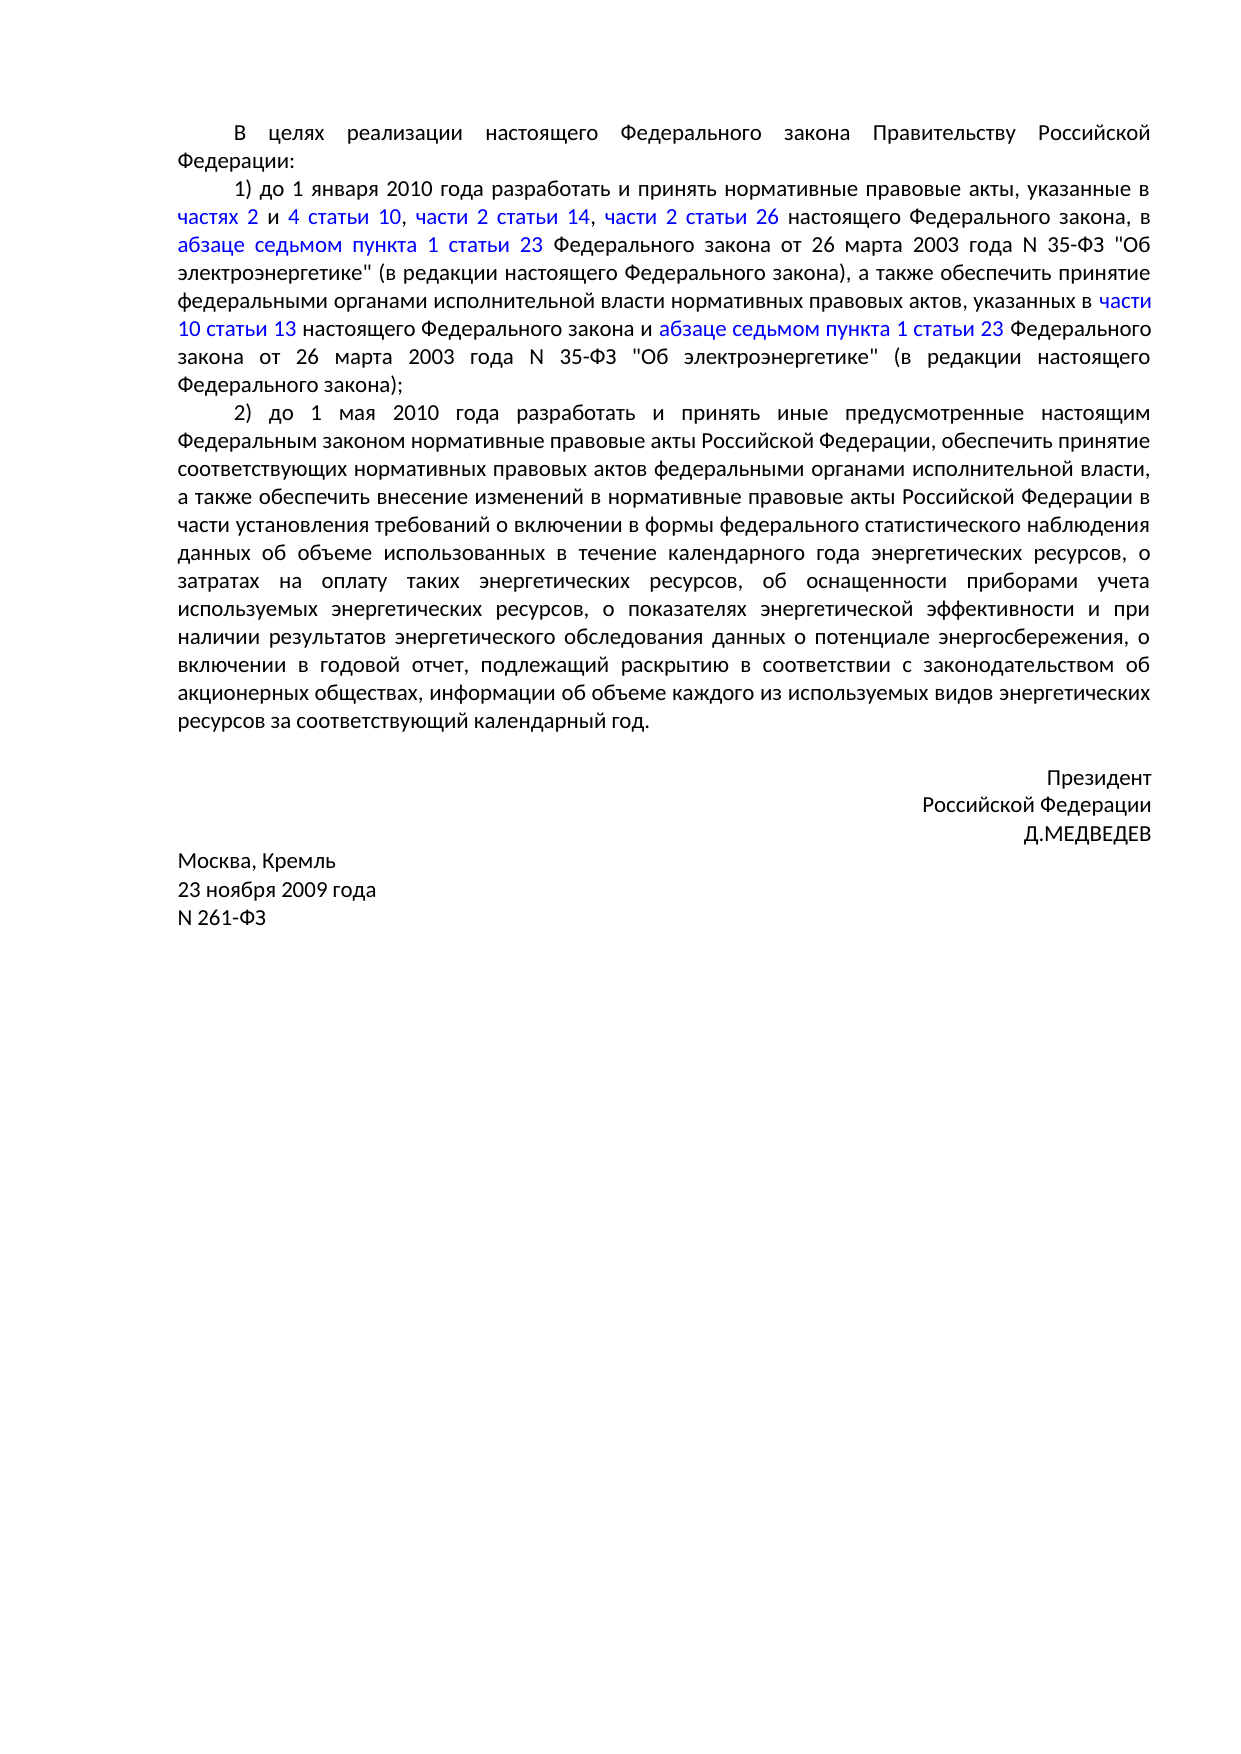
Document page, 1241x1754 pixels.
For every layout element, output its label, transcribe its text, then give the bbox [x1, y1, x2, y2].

text В целях реализации настоящего Федерального закона Правительству Российской Федерации: [177, 118, 1152, 174]
text 1) до 1 января 2010 года разработать и принять нормативные правовые акты, указанные в частях 2 и 4 статьи 10, части 2 статьи 14, части 2 статьи 26 настоящего Федерального закона, в абзаце седьмом пункта 1 статьи 23 Федерального закона от 26 марта 2003 года N 35-ФЗ "Об электроэнергетике" (в редакции настоящего Федерального закона), а также обеспечить принятие федеральными органами исполнительной власти нормативных правовых актов, указанных в части 10 статьи 13 настоящего Федерального закона и абзаце седьмом пункта 1 статьи 23 Федерального закона от 26 марта 2003 года N 35-ФЗ "Об электроэнергетике" (в редакции настоящего Федерального закона); [177, 174, 1152, 398]
text Российской Федерации [177, 791, 1152, 819]
text Москва, Кремль [177, 847, 1152, 875]
text N 261-ФЗ [177, 903, 1152, 931]
text Д.МЕДВЕДЕВ [177, 819, 1152, 847]
text 2) до 1 мая 2010 года разработать и принять иные предусмотренные настоящим Федеральным законом нормативные правовые акты Российской Федерации, обеспечить принятие соответствующих нормативных правовых актов федеральными органами исполнительной власти, а также обеспечить внесение изменений в нормативные правовые акты Российской Федерации в части установления требований о включении в формы федерального статистического наблюдения данных об объеме использованных в течение календарного года энергетических ресурсов, о затратах на оплату таких энергетических ресурсов, об оснащенности приборами учета используемых энергетических ресурсов, о показателях энергетической эффективности и при наличии результатов энергетического обследования данных о потенциале энергосбережения, о включении в годовой отчет, подлежащий раскрытию в соответствии с законодательством об акционерных обществах, информации об объеме каждого из используемых видов энергетических ресурсов за соответствующий календарный год. [177, 398, 1152, 734]
text Президент [177, 763, 1152, 791]
text 23 ноября 2009 года [177, 875, 1152, 903]
